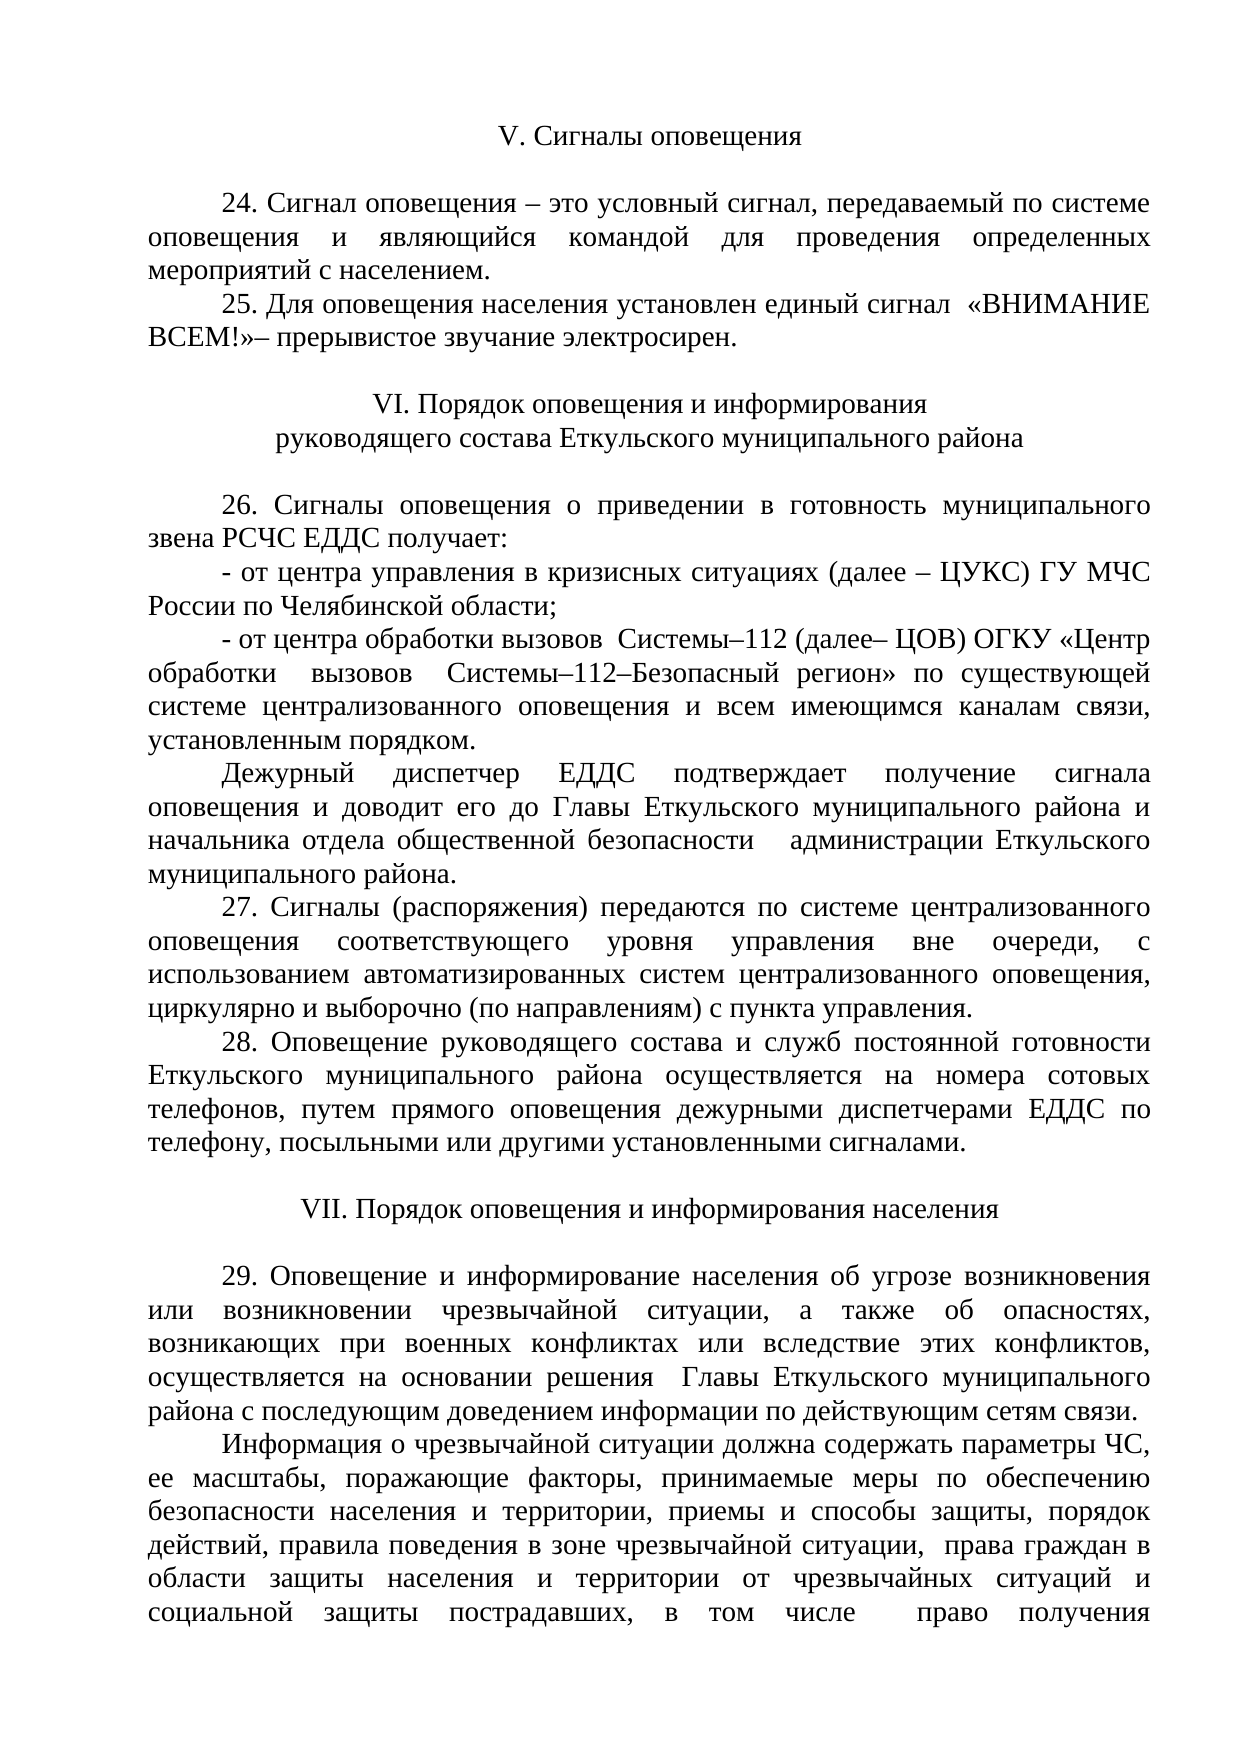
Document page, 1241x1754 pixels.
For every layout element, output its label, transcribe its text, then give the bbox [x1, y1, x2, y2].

text 29. Оповещение и информирование населения об угрозе возникновения или возникновении чрезвычайной ситуации, а также об опасностях, возникающих при военных конфликтах или вследствие этих конфликтов, осуществляется на основании решения Главы Еткульского муниципального района с последующим доведением информации по действующим сетям связи. [148, 1258, 1152, 1426]
text Дежурный диспетчер ЕДДС подтверждает получение сигнала оповещения и доводит его до Главы Еткульского муниципального района и начальника отдела общественной безопасности администрации Еткульского муниципального района. [148, 755, 1152, 889]
text 25. Для оповещения населения установлен единый сигнал «ВНИМАНИЕ ВСЕМ!»– прерывистое звучание электросирен. [148, 286, 1152, 353]
text V. Сигналы оповещения [148, 118, 1152, 152]
text - от центра обработки вызовов Системы–112 (далее– ЦОВ) ОГКУ «Центр обработки вызовов Системы–112–Безопасный регион» по существующей системе централизованного оповещения и всем имеющимся каналам связи, установленным порядком. [148, 621, 1152, 755]
text 28. Оповещение руководящего состава и служб постоянной готовности Еткульского муниципального района осуществляется на номера сотовых телефонов, путем прямого оповещения дежурными диспетчерами ЕДДС по телефону, посыльными или другими установленными сигналами. [148, 1024, 1152, 1158]
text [148, 1426, 1152, 1627]
text VI. Порядок оповещения и информирования [148, 386, 1152, 420]
text VII. Порядок оповещения и информирования населения [148, 1191, 1152, 1225]
text - от центра управления в кризисных ситуациях (далее – ЦУКС) ГУ МЧС России по Челябинской области; [148, 554, 1152, 621]
text 26. Сигналы оповещения о приведении в готовность муниципального звена РСЧС ЕДДС получает: [148, 487, 1152, 554]
text руководящего состава Еткульского муниципального района [148, 420, 1152, 453]
text 24. Сигнал оповещения – это условный сигнал, передаваемый по системе оповещения и являющийся командой для проведения определенных мероприятий с населением. [148, 185, 1152, 286]
text 27. Сигналы (распоряжения) передаются по системе централизованного оповещения соответствующего уровня управления вне очереди, с использованием автоматизированных систем централизованного оповещения, циркулярно и выборочно (по направлениям) с пункта управления. [148, 889, 1152, 1024]
